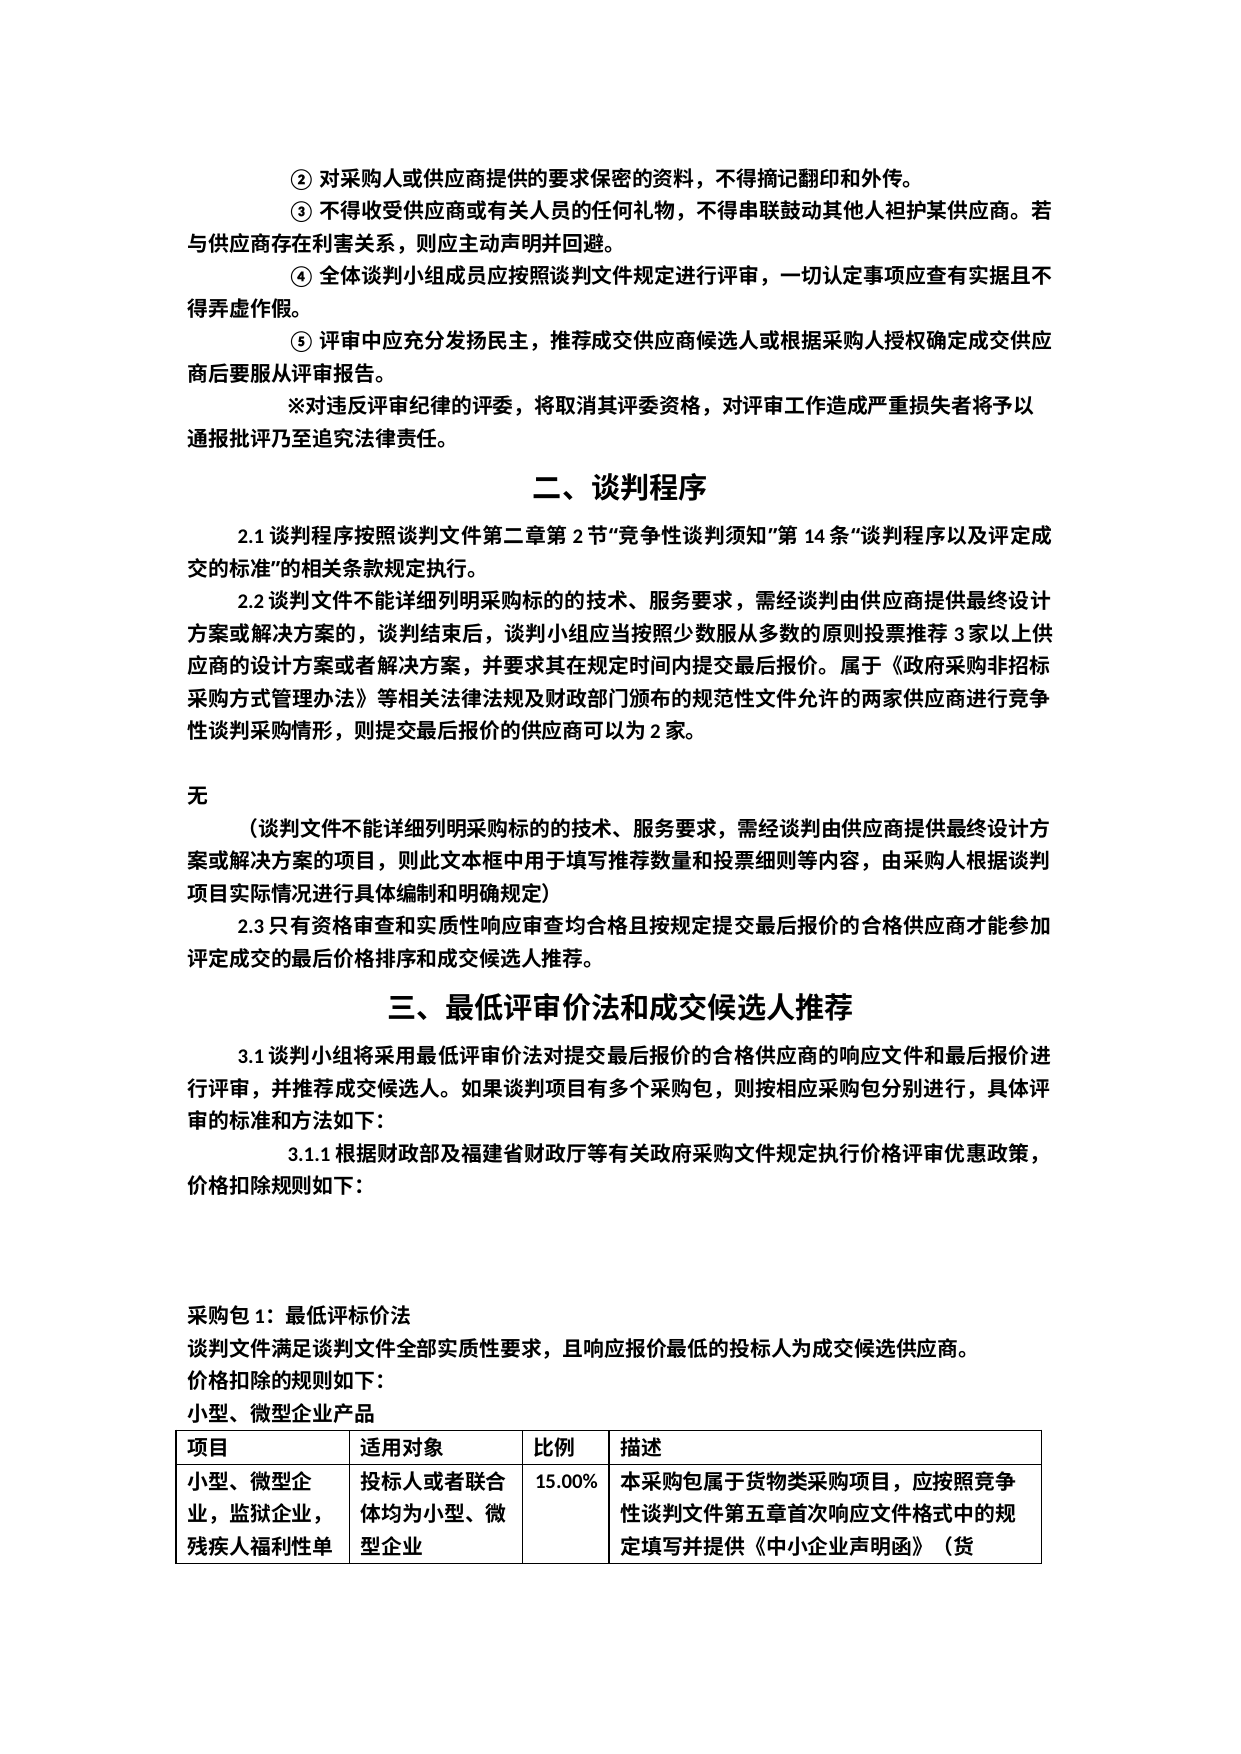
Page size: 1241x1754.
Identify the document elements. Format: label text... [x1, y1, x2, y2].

text 2.3只有资格审查和实质性响应审查均合格且按规定提交最后报价的合格供应商才能参加评定成交的最后价格排序和成交候选人推荐。 [187, 909, 1053, 974]
text 三、最低评审价法和成交候选人推荐 [187, 974, 1053, 1039]
table_cell 15.00% [523, 1465, 608, 1563]
text 2.1谈判程序按照谈判文件第二章第2节“竞争性谈判须知”第14条“谈判程序以及评定成交的标准”的相关条款规定执行。 [187, 519, 1053, 584]
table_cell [177, 1465, 349, 1563]
text （谈判文件不能详细列明采购标的的技术、服务要求，需经谈判由供应商提供最终设计方案或解决方案的项目，则此文本框中用于填写推荐数量和投票细则等内容，由采购人根据谈判项目实际情况进行具体编制和明确规定） [187, 812, 1053, 909]
text ⑤评审中应充分发扬民主，推荐成交供应商候选人或根据采购人授权确定成交供应商后要服从评审报告。 [187, 324, 1053, 389]
text 2.2谈判文件不能详细列明采购标的的技术、服务要求，需经谈判由供应商提供最终设计方案或解决方案的，谈判结束后，谈判小组应当按照少数服从多数的原则投票推荐3家以上供应商的设计方案或者解决方案，并要求其在规定时间内提交最后报价。属于《政府采购非招标采购方式管理办法》等相关法律法规及财政部门颁布的规范性文件允许的两家供应商进行竞争性谈判采购情形，则提交最后报价的供应商可以为2家。 [187, 584, 1053, 747]
text 小型、微型企业产品 [187, 1397, 1053, 1429]
table_cell 投标人或者联合体均为小型、微型企业 [350, 1465, 522, 1563]
text ③不得收受供应商或有关人员的任何礼物，不得串联鼓动其他人袒护某供应商。若与供应商存在利害关系，则应主动声明并回避。 [187, 194, 1053, 259]
text 3.1谈判小组将采用最低评审价法对提交最后报价的合格供应商的响应文件和最后报价进行评审，并推荐成交候选人。如果谈判项目有多个采购包，则按相应采购包分别进行，具体评审的标准和方法如下： [187, 1039, 1053, 1137]
table_header 适用对象 [350, 1431, 522, 1463]
text 3.1.1根据财政部及福建省财政厅等有关政府采购文件规定执行价格评审优惠政策，价格扣除规则如下： [187, 1137, 1053, 1202]
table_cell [610, 1465, 1041, 1563]
text ④全体谈判小组成员应按照谈判文件规定进行评审，一切认定事项应查有实据且不得弄虚作假。 [187, 259, 1053, 324]
text 二、谈判程序 [187, 454, 1053, 519]
text ②对采购人或供应商提供的要求保密的资料，不得摘记翻印和外传。 [187, 162, 1053, 194]
table_header 项目 [177, 1431, 349, 1463]
text 价格扣除的规则如下： [187, 1364, 1053, 1397]
table_header 描述 [610, 1431, 1041, 1463]
table_header 比例 [523, 1431, 608, 1463]
text ※对违反评审纪律的评委，将取消其评委资格，对评审工作造成严重损失者将予以通报批评乃至追究法律责任。 [187, 389, 1053, 454]
text 无 [187, 779, 1053, 812]
text 采购包1：最低评标价法 [187, 1299, 1053, 1332]
text 谈判文件满足谈判文件全部实质性要求，且响应报价最低的投标人为成交候选供应商。 [187, 1332, 1053, 1364]
